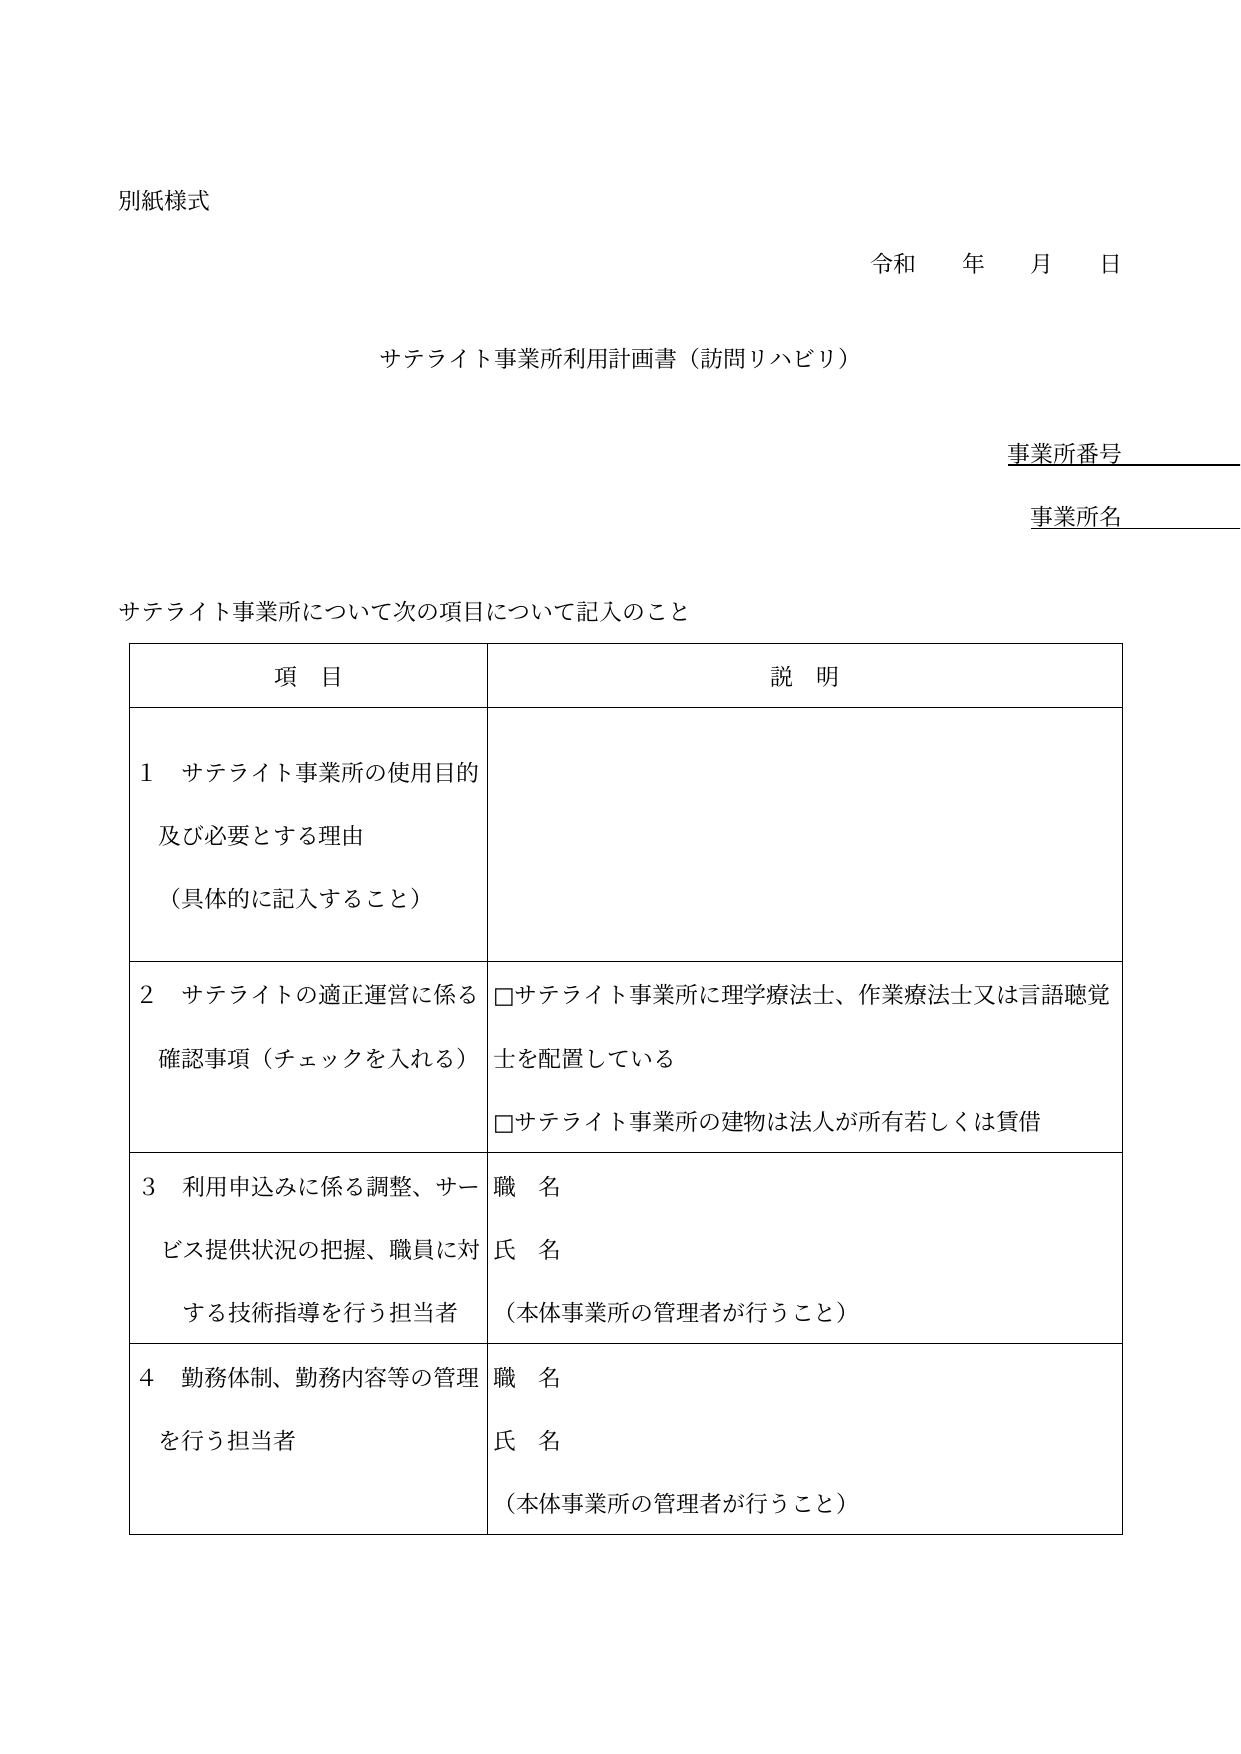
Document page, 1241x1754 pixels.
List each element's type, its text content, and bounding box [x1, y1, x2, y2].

table_cell １ サテライト事業所の使用目的及び必要とする理由 （具体的に記入すること） [130, 708, 487, 961]
text 事業所名 [118, 484, 1122, 547]
text サテライト事業所について次の項目について記入のこと [118, 579, 1122, 642]
table_cell □サテライト事業所に理学療法士、作業療法士又は言語聴覚 士を配置している □サテライト事業所の建物は法人が所有若しくは賃借 [488, 962, 1122, 1152]
text 事業所番号 [118, 421, 1122, 484]
table_header 説 明 [488, 644, 1122, 707]
text サテライト事業所利用計画書（訪問リハビリ） [118, 326, 1122, 389]
text 別紙様式 [118, 167, 1122, 231]
table_cell ４ 勤務体制、勤務内容等の管理を行う担当者 [130, 1344, 487, 1534]
table_cell 職 名 氏 名 （本体事業所の管理者が行うこと） [488, 1344, 1122, 1534]
text 令和 年 月 日 [118, 231, 1122, 294]
table_cell 職 名 氏 名 （本体事業所の管理者が行うこと） [488, 1153, 1122, 1343]
table_header 項 目 [130, 644, 487, 707]
table_cell ２ サテライトの適正運営に係る確認事項（チェックを入れる） [130, 962, 487, 1152]
table_cell [488, 708, 1122, 961]
table_cell ３ 利用申込みに係る調整、サービス提供状況の把握、職員に対する技術指導を行う担当者 [130, 1153, 487, 1343]
